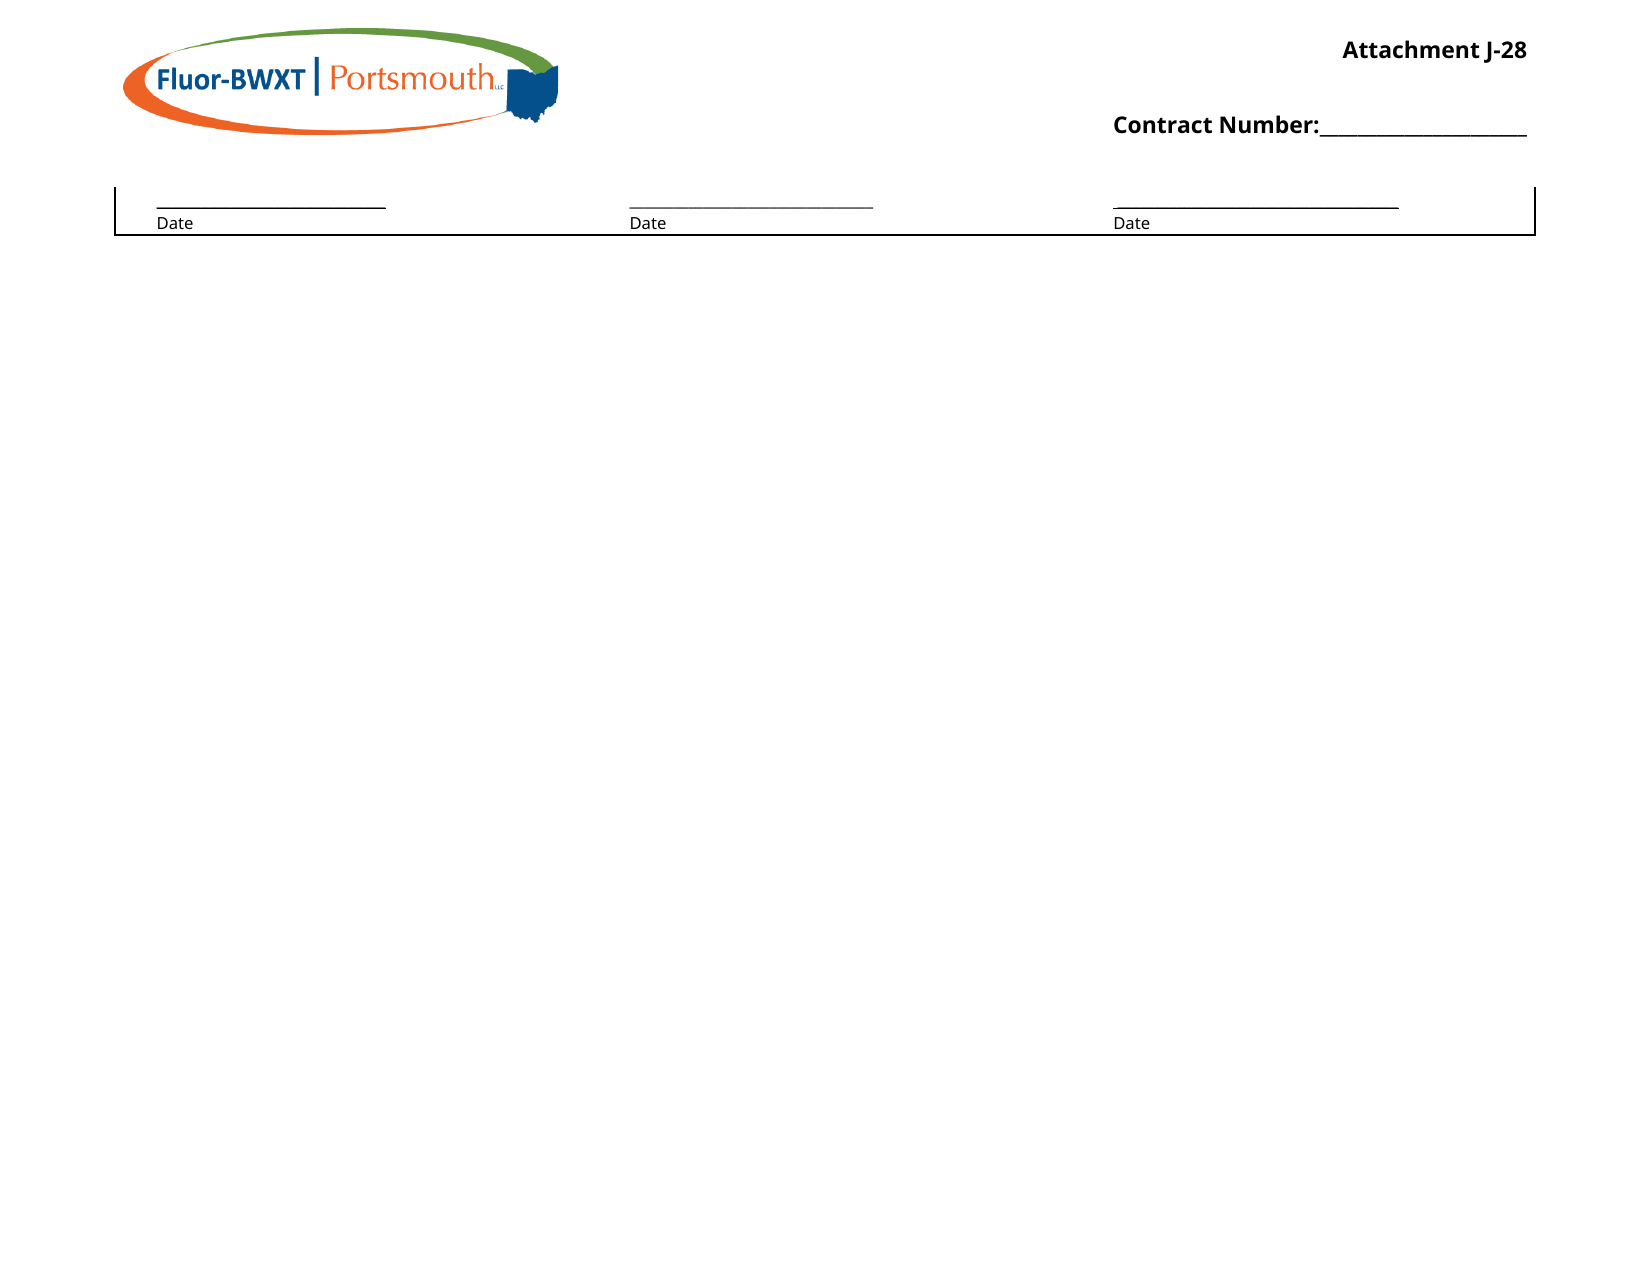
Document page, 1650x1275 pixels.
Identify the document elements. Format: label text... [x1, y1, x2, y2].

table_cell (20) CTR _________________________________ Date [621, 189, 1103, 234]
picture [123, 28, 559, 135]
table_cell (19) Contract Administrator _______________________________ Date [116, 189, 620, 234]
table_cell (21) Project Manager ______________________________________ Date [1105, 189, 1534, 234]
